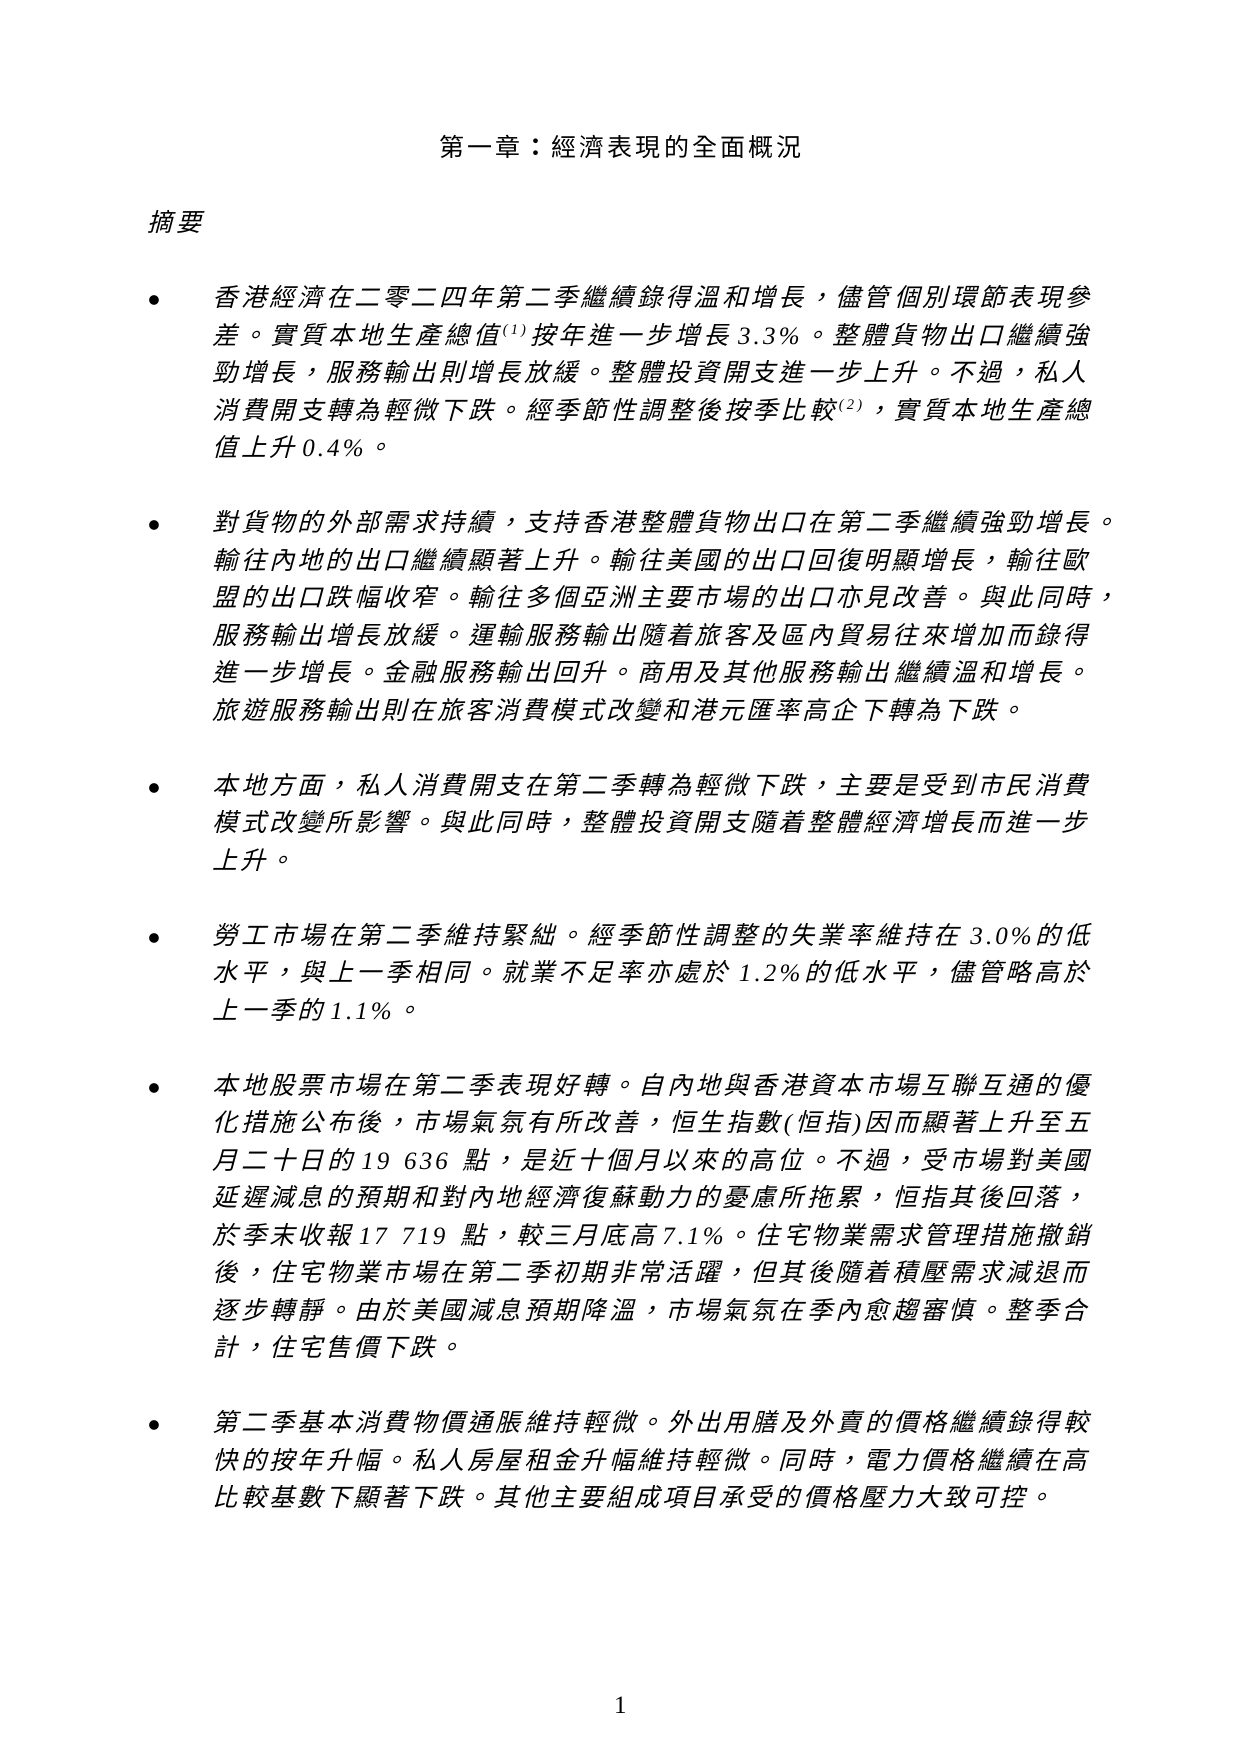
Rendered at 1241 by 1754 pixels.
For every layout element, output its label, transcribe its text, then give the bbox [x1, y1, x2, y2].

text 對貨物的外部需求持續，支持香港整體貨物出口在第二季繼續強勁增長。輸往內地的出口繼續顯著上升。輸往美國的出口回復明顯增長，輸往歐盟的出口跌幅收窄。輸往多個亞洲主要市場的出口亦見改善。與此同時，服務輸出增長放緩。運輸服務輸出隨着旅客及區內貿易往來增加而錄得進一步增長。金融服務輸出回升。商用及其他服務輸出繼續溫和增長。旅遊服務輸出則在旅客消費模式改變和港元匯率高企下轉為下跌。 [148, 502, 1092, 727]
text 第一章：經濟表現的全面概況 [148, 127, 1092, 164]
text 摘要 [148, 202, 1092, 239]
text 本地股票市場在第二季表現好轉。自內地與香港資本市場互聯互通的優化措施公布後，市場氣氛有所改善，恒生指數(恒指)因而顯著上升至五月二十日的19 636 點，是近十個月以來的高位。不過，受市場對美國延遲減息的預期和對內地經濟復蘇動力的憂慮所拖累，恒指其後回落，於季末收報17 719 點，較三月底高7.1%。住宅物業需求管理措施撤銷後，住宅物業市場在第二季初期非常活躍，但其後隨着積壓需求減退而逐步轉靜。由於美國減息預期降溫，市場氣氛在季內愈趨審慎。整季合計，住宅售價下跌。 [148, 1064, 1092, 1364]
text 勞工市場在第二季維持緊絀。經季節性調整的失業率維持在3.0%的低水平，與上一季相同。就業不足率亦處於1.2%的低水平，儘管略高於上一季的1.1%。 [148, 914, 1092, 1027]
text 香港經濟在二零二四年第二季繼續錄得溫和增長，儘管個別環節表現參差。實質本地生產總值(1)按年進一步增長3.3%。整體貨物出口繼續強勁增長，服務輸出則增長放緩。整體投資開支進一步上升。不過，私人消費開支轉為輕微下跌。經季節性調整後按季比較(2)，實質本地生產總值上升0.4%。 [148, 277, 1092, 464]
text 本地方面，私人消費開支在第二季轉為輕微下跌，主要是受到市民消費模式改變所影響。與此同時，整體投資開支隨着整體經濟增長而進一步上升。 [148, 764, 1092, 877]
text 第二季基本消費物價通脹維持輕微。外出用膳及外賣的價格繼續錄得較快的按年升幅。私人房屋租金升幅維持輕微。同時，電力價格繼續在高比較基數下顯著下跌。其他主要組成項目承受的價格壓力大致可控。 [148, 1402, 1092, 1514]
